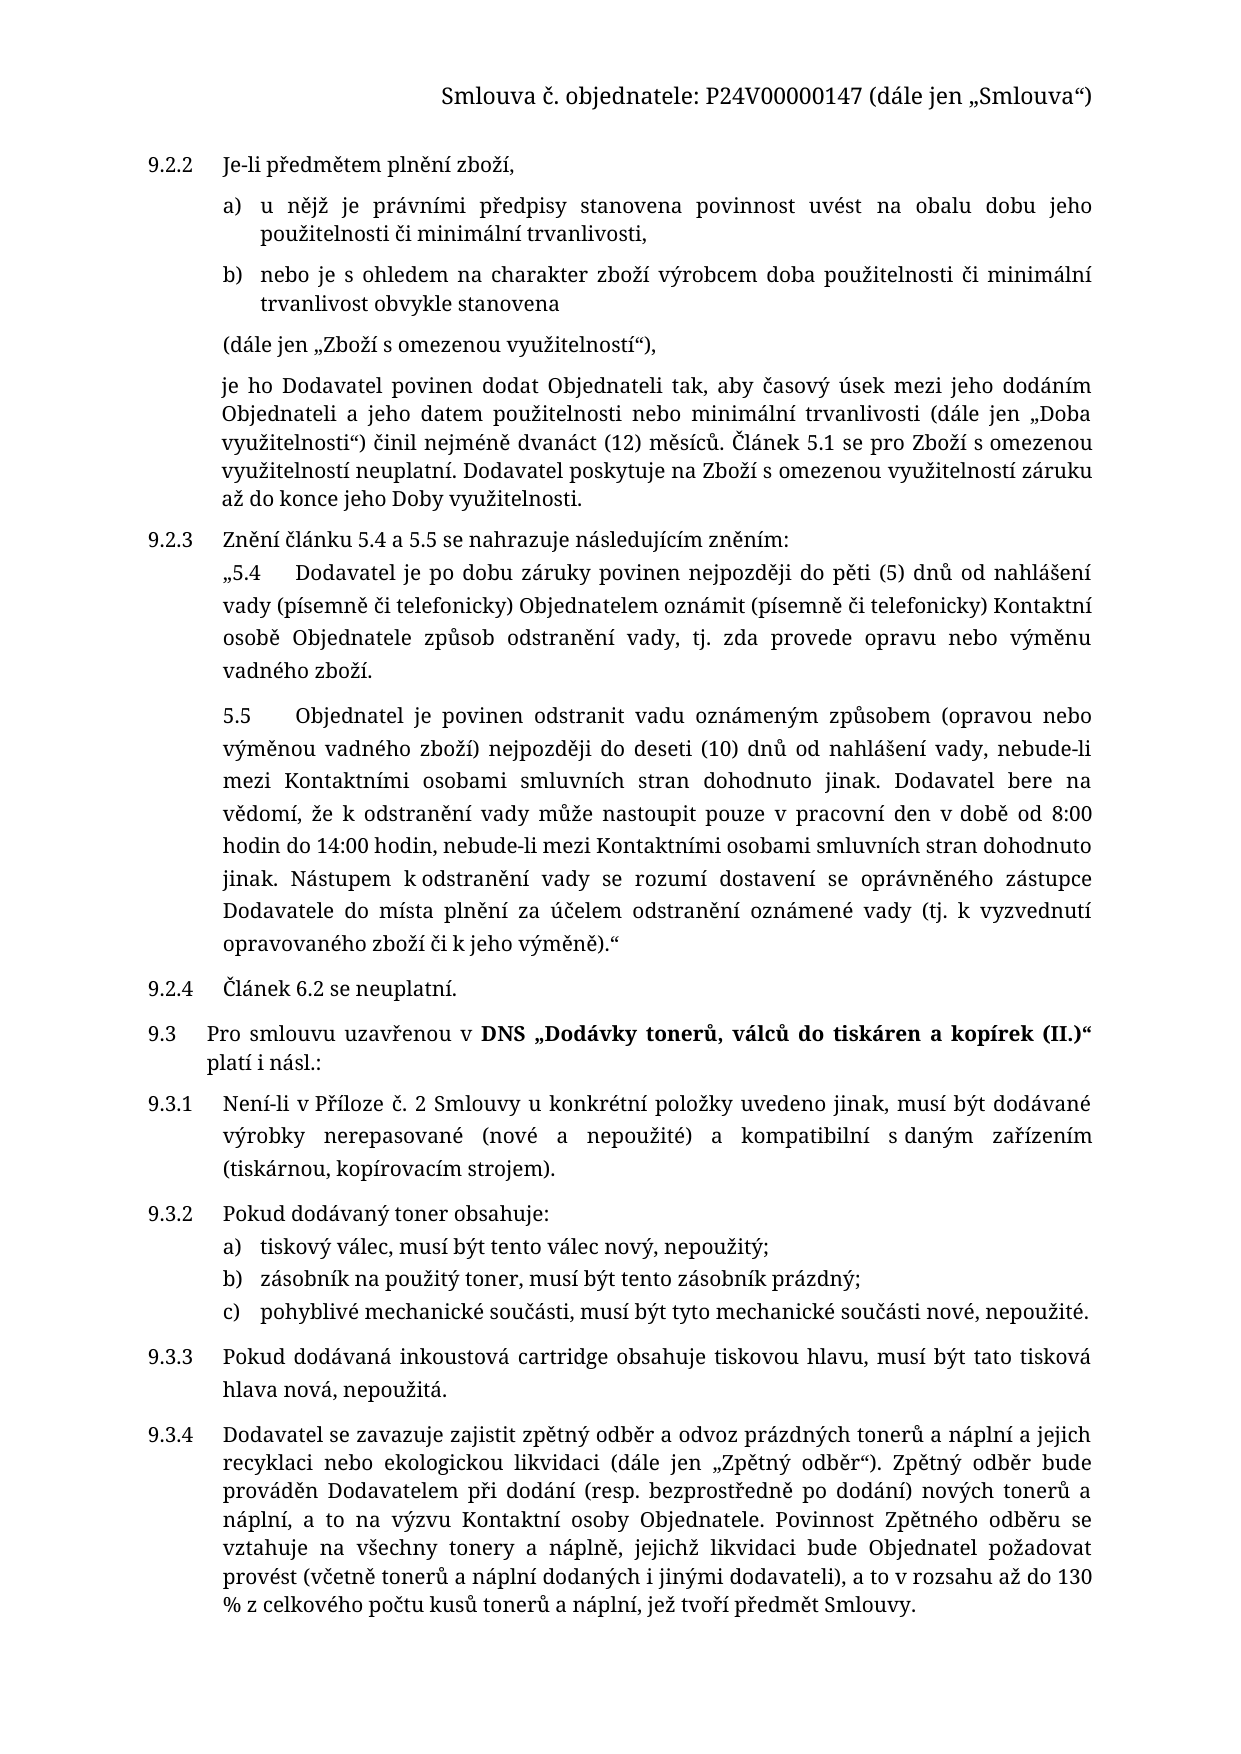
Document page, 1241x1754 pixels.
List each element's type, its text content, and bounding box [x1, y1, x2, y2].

list zásobník na použitý toner, musí být tento zásobník prázdný; [223, 1264, 1093, 1293]
list Pro smlouvu uzavřenou v DNS „Dodávky tonerů, válců do tiskáren a kopírek (II.)“ platí i násl.: [148, 1019, 1093, 1076]
list pohyblivé mechanické součásti, musí být tyto mechanické součásti nové, nepoužité. [223, 1297, 1093, 1325]
list Pokud dodávaný toner obsahuje: [148, 1199, 1093, 1228]
list „5.4 Dodavatel je po dobu záruky povinen nejpozději do pěti (5) dnů od nahlášení vady (písemně či telefonicky) Objednatelem oznámit (písemně či telefonicky) Kontaktní osobě Objednatele způsob odstranění vady, tj. zda provede opravu nebo výměnu vadného zboží. [223, 558, 1093, 684]
list Dodavatel se zavazuje zajistit zpětný odběr a odvoz prázdných tonerů a náplní a jejich recyklaci nebo ekologickou likvidaci (dále jen „Zpětný odběr“). Zpětný odběr bude prováděn Dodavatelem při dodání (resp. bezprostředně po dodání) nových tonerů a náplní, a to na výzvu Kontaktní osoby Objednatele. Povinnost Zpětného odběru se vztahuje na všechny tonery a náplně, jejichž likvidaci bude Objednatel požadovat provést (včetně tonerů a náplní dodaných i jinými dodavateli), a to v rozsahu až do 130 % z celkového počtu kusů tonerů a náplní, jež tvoří předmět Smlouvy. [148, 1420, 1093, 1619]
text (dále jen „Zboží s omezenou využitelností“), [223, 330, 1093, 358]
list Není-li v Příloze č. 2 Smlouvy u konkrétní položky uvedeno jinak, musí být dodávané výrobky nerepasované (nové a nepoužité) a kompatibilní s daným zařízením (tiskárnou, kopírovacím strojem). [148, 1089, 1093, 1182]
list u nějž je právními předpisy stanovena povinnost uvést na obalu dobu jeho použitelnosti či minimální trvanlivosti, [223, 191, 1093, 248]
text je ho Dodavatel povinen dodat Objednateli tak, aby časový úsek mezi jeho dodáním Objednateli a jeho datem použitelnosti nebo minimální trvanlivosti (dále jen „Doba využitelnosti“) činil nejméně dvanáct (12) měsíců. Článek 5.1 se pro Zboží s omezenou využitelností neuplatní. Dodavatel poskytuje na Zboží s omezenou využitelností záruku až do konce jeho Doby využitelnosti. [221, 371, 1093, 513]
list nebo je s ohledem na charakter zboží výrobcem doba použitelnosti či minimální trvanlivost obvykle stanovena [223, 261, 1093, 317]
list tiskový válec, musí být tento válec nový, nepoužitý; [223, 1232, 1093, 1260]
list Pokud dodávaná inkoustová cartridge obsahuje tiskovou hlavu, musí být tato tisková hlava nová, nepoužitá. [148, 1342, 1093, 1403]
list Článek 6.2 se neuplatní. [148, 974, 1093, 1003]
list Je-li předmětem plnění zboží, [148, 150, 1093, 179]
list 5.5 Objednatel je povinen odstranit vadu oznámeným způsobem (opravou nebo výměnou vadného zboží) nejpozději do deseti (10) dnů od nahlášení vady, nebude-li mezi Kontaktními osobami smluvních stran dohodnuto jinak. Dodavatel bere na vědomí, že k odstranění vady může nastoupit pouze v pracovní den v době od 8:00 hodin do 14:00 hodin, nebude-li mezi Kontaktními osobami smluvních stran dohodnuto jinak. Nástupem k odstranění vady se rozumí dostavení se oprávněného zástupce Dodavatele do místa plnění za účelem odstranění oznámené vady (tj. k vyzvednutí opravovaného zboží či k jeho výměně).“ [223, 701, 1093, 958]
list Znění článku 5.4 a 5.5 se nahrazuje následujícím zněním: [148, 526, 1093, 554]
